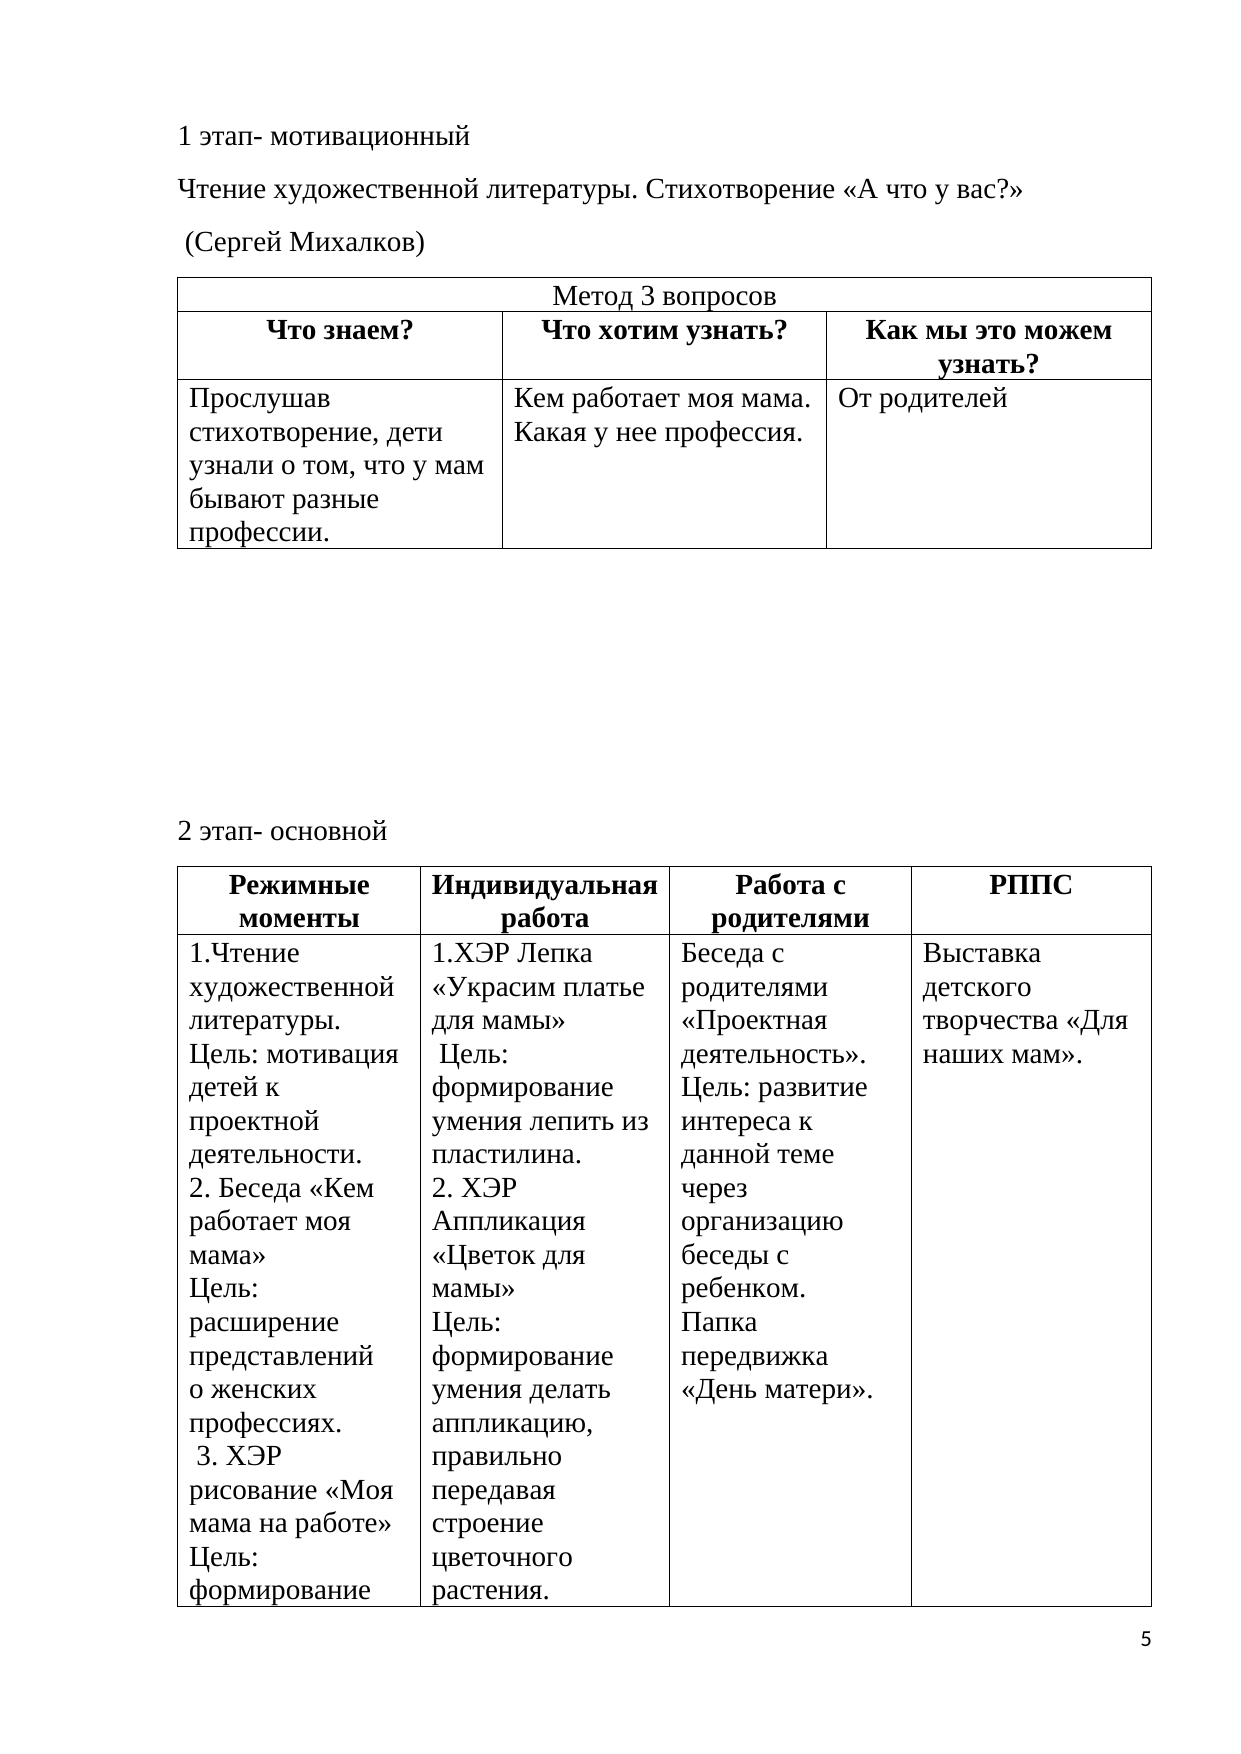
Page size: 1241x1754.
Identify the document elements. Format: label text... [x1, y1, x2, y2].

table_cell Как мы это можем узнать? [827, 312, 1151, 379]
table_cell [421, 935, 669, 1606]
table_cell Что хотим узнать? [503, 312, 826, 379]
table_header Режимные моменты [178, 867, 420, 934]
table_cell Что знаем? [178, 312, 502, 379]
table_header Метод 3 вопросов [178, 278, 1151, 311]
table_header Индивидуальная работа [421, 867, 669, 934]
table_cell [178, 935, 420, 1606]
table_header Работа с родителями [670, 867, 911, 934]
table_cell От родителей [827, 380, 1151, 548]
text (Сергей Михалков) [177, 224, 1152, 257]
text 2 этап- основной [177, 813, 1152, 847]
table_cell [670, 935, 911, 1606]
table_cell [912, 935, 1151, 1606]
table_cell Прослушав стихотворение, дети узнали о том, что у мам бывают разные профессии. [178, 380, 502, 548]
table_header РППС [912, 867, 1151, 934]
text Чтение художественной литературы. Стихотворение «А что у вас?» [177, 171, 1152, 204]
text 1 этап- мотивационный [177, 118, 1152, 152]
table_cell Кем работает моя мама. Какая у нее профессия. [503, 380, 826, 548]
